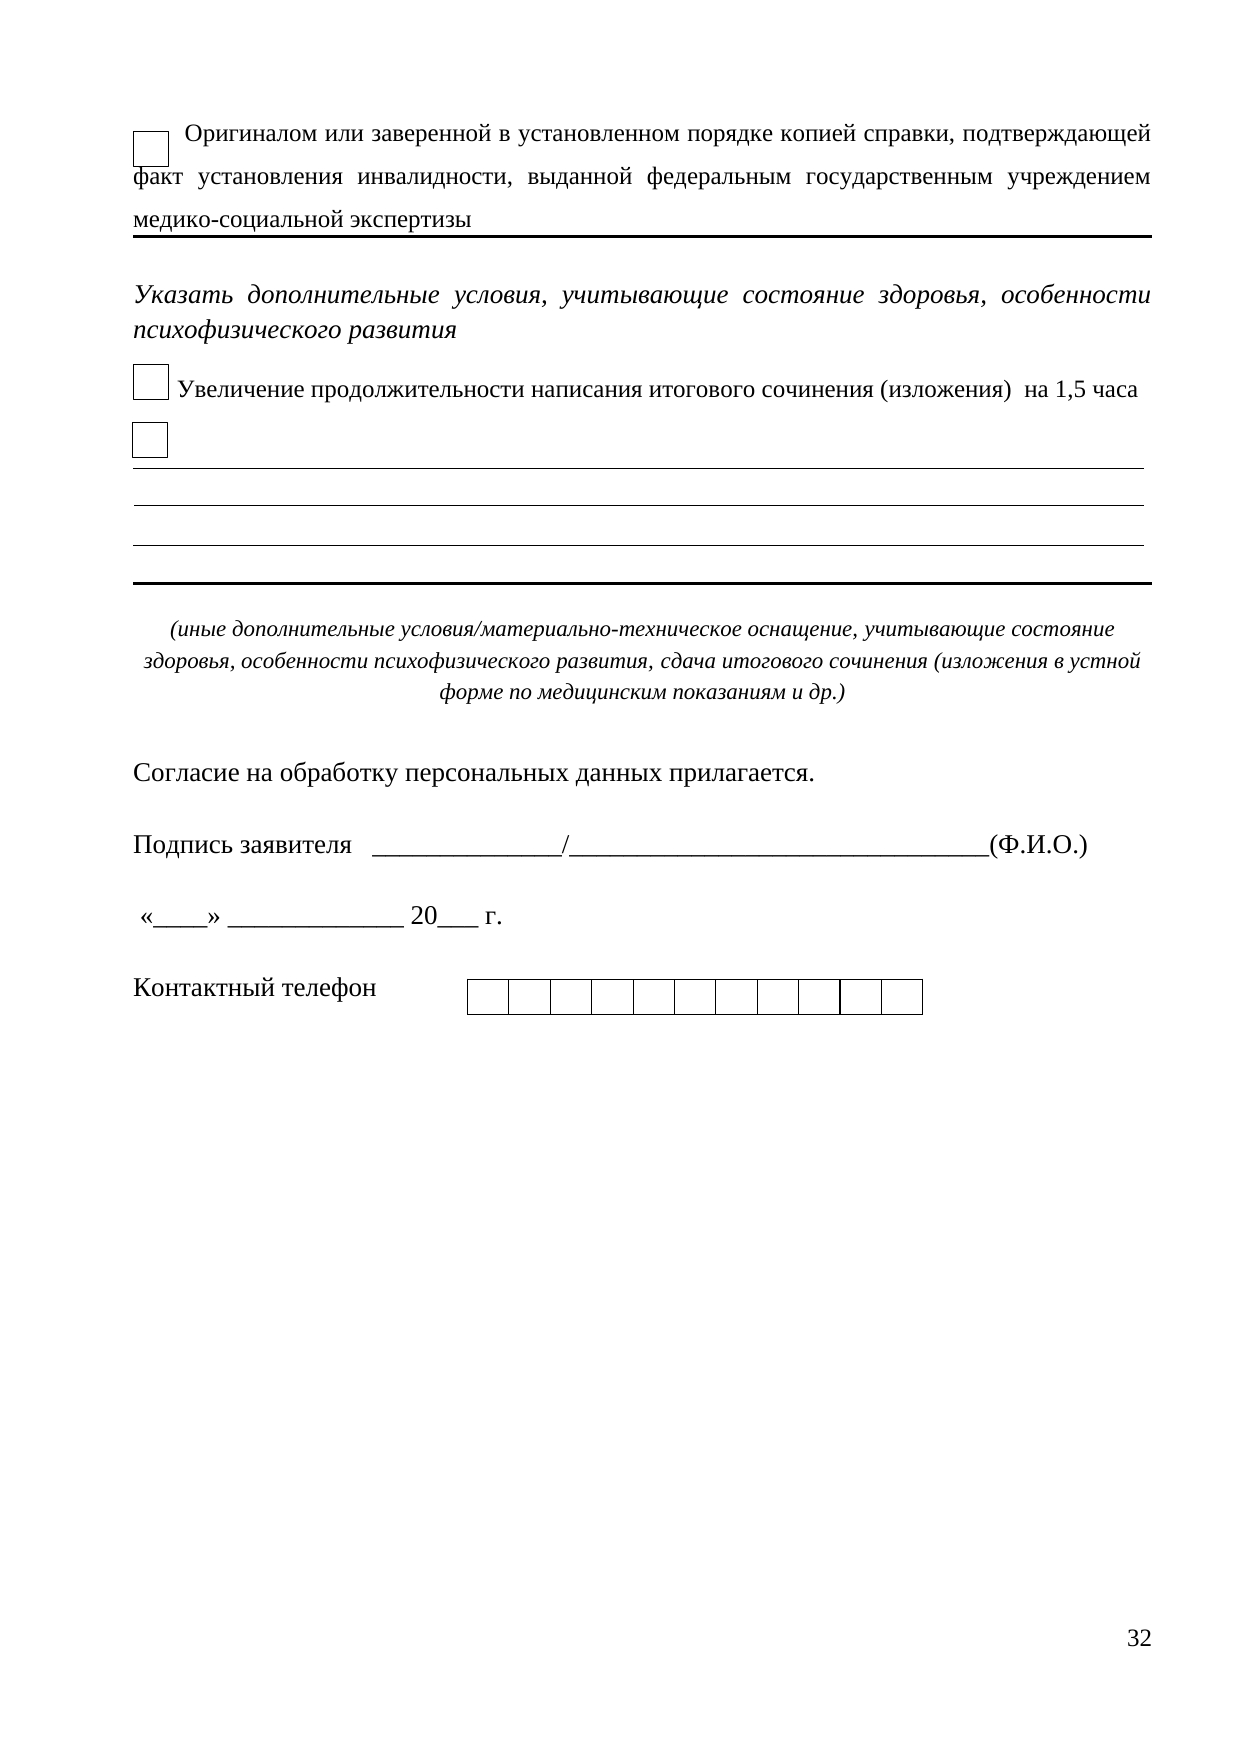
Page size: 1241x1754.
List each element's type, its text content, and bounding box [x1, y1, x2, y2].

table_header [882, 980, 922, 1014]
table_header [675, 980, 715, 1014]
table_header [551, 980, 591, 1014]
table_header [716, 980, 757, 1014]
text Подпись заявителя ______________/_______________________________(Ф.И.О.) [133, 828, 1152, 859]
text «____» _____________ 20___ г. [133, 899, 1152, 931]
text Указать дополнительные условия, учитывающие состояние здоровья, особенности психофизического развития [133, 278, 1152, 344]
table_header [634, 980, 674, 1014]
text Контактный телефон [133, 971, 1152, 1002]
table_header [468, 980, 508, 1014]
text Увеличение продолжительности написания итогового сочинения (изложения) на 1,5 часа [133, 374, 1152, 403]
text Согласие на обработку персональных данных прилагается. [133, 756, 1152, 788]
table_header [758, 980, 798, 1014]
table_header [799, 980, 839, 1014]
text (иные дополнительные условия/материально-техническое оснащение, учитывающие состояние здоровья, особенности психофизического развития, сдача итогового сочинения (изложения в устной форме по медицинским показаниям и др.) [133, 615, 1152, 704]
table_header [592, 980, 633, 1014]
table_header [509, 980, 550, 1014]
text Оригиналом или заверенной в установленном порядке копией справки, подтверждающей факт установления инвалидности, выданной федеральным государственным учреждением медико-социальной экспертизы [133, 118, 1152, 235]
table_header [841, 980, 881, 1014]
